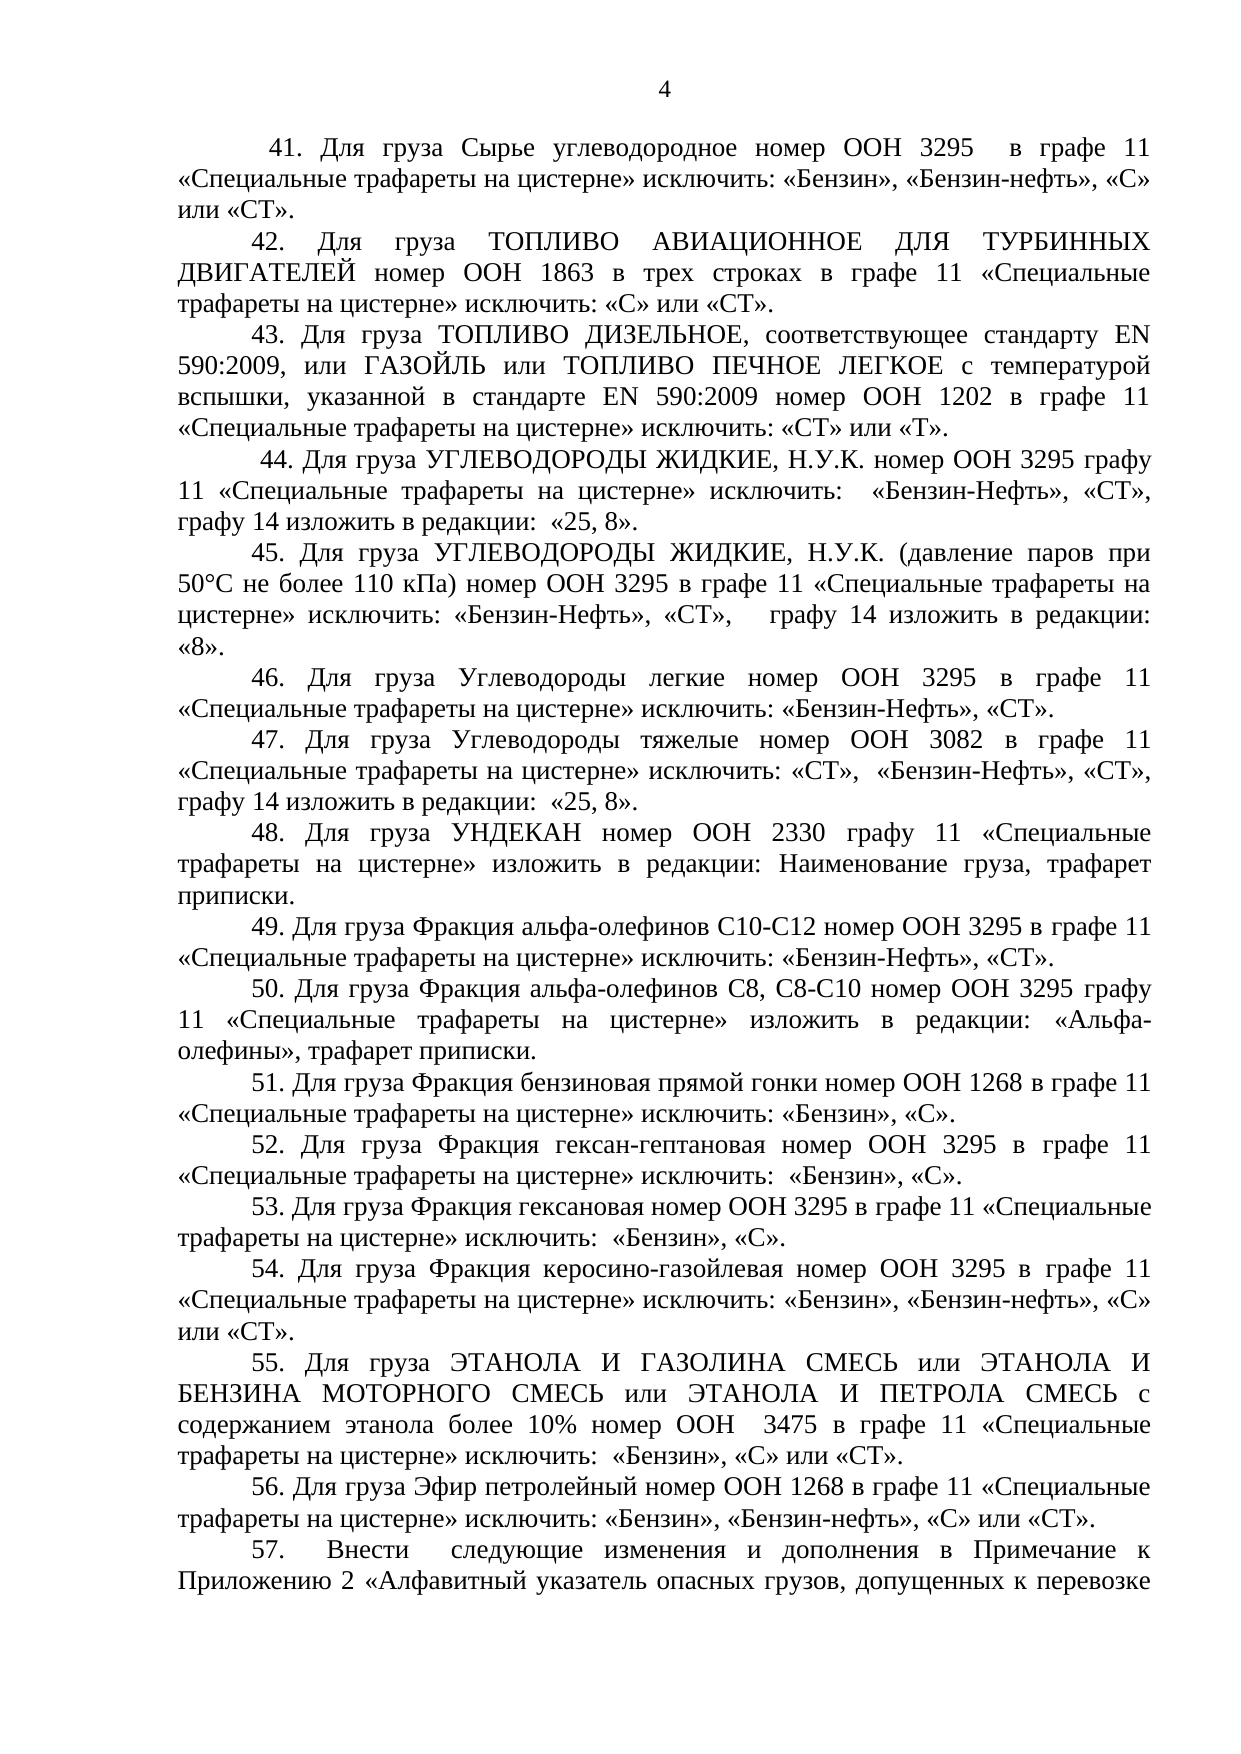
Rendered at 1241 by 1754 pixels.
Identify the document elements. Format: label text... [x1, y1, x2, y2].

text 50. Для груза Фракция альфа-олефинов С8, С8-С10 номер ООН 3295 графу 11 «Специальные трафареты на цистерне» изложить в редакции: «Альфа-олефины», трафарет приписки. [177, 972, 1152, 1066]
text 49. Для груза Фракция альфа-олефинов С10-С12 номер ООН 3295 в графе 11 «Специальные трафареты на цистерне» исключить: «Бензин-Нефть», «СТ». [177, 910, 1152, 972]
text 53. Для груза Фракция гексановая номер ООН 3295 в графе 11 «Специальные трафареты на цистерне» исключить: «Бензин», «С». [177, 1190, 1152, 1252]
text 46. Для груза Углеводороды легкие номер ООН 3295 в графе 11 «Специальные трафареты на цистерне» исключить: «Бензин-Нефть», «СТ». [177, 661, 1152, 723]
text 44. Для груза УГЛЕВОДОРОДЫ ЖИДКИЕ, Н.У.К. номер ООН 3295 графу 11 «Специальные трафареты на цистерне» исключить: «Бензин-Нефть», «СТ», графу 14 изложить в редакции: «25, 8». [177, 443, 1152, 536]
text 51. Для груза Фракция бензиновая прямой гонки номер ООН 1268 в графе 11 «Специальные трафареты на цистерне» исключить: «Бензин», «С». [177, 1066, 1152, 1128]
text 45. Для груза УГЛЕВОДОРОДЫ ЖИДКИЕ, Н.У.К. (давление паров при 50°С не более 110 кПа) номер ООН 3295 в графе 11 «Специальные трафареты на цистерне» исключить: «Бензин-Нефть», «СТ», графу 14 изложить в редакции: «8». [177, 536, 1152, 661]
text 56. Для груза Эфир петролейный номер ООН 1268 в графе 11 «Специальные трафареты на цистерне» исключить: «Бензин», «Бензин-нефть», «С» или «СТ». [177, 1471, 1152, 1533]
text 47. Для груза Углеводороды тяжелые номер ООН 3082 в графе 11 «Специальные трафареты на цистерне» исключить: «СТ», «Бензин-Нефть», «СТ», графу 14 изложить в редакции: «25, 8». [177, 723, 1152, 816]
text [177, 1533, 1152, 1595]
text 48. Для груза УНДЕКАН номер ООН 2330 графу 11 «Специальные трафареты на цистерне» изложить в редакции: Наименование груза, трафарет приписки. [177, 816, 1152, 910]
text 42. Для груза ТОПЛИВО АВИАЦИОННОЕ ДЛЯ ТУРБИННЫХ ДВИГАТЕЛЕЙ номер ООН 1863 в трех строках в графе 11 «Специальные трафареты на цистерне» исключить: «С» или «СТ». [177, 225, 1152, 318]
text 55. Для груза ЭТАНОЛА И ГАЗОЛИНА СМЕСЬ или ЭТАНОЛА И БЕНЗИНА МОТОРНОГО СМЕСЬ или ЭТАНОЛА И ПЕТРОЛА СМЕСЬ с содержанием этанола более 10% номер ООН 3475 в графе 11 «Специальные трафареты на цистерне» исключить: «Бензин», «С» или «СТ». [177, 1346, 1152, 1471]
text 41. Для груза Сырье углеводородное номер ООН 3295 в графе 11 «Специальные трафареты на цистерне» исключить: «Бензин», «Бензин-нефть», «С» или «СТ». [177, 131, 1152, 225]
text 43. Для груза ТОПЛИВО ДИЗЕЛЬНОЕ, соответствующее стандарту EN 590:2009, или ГАЗОЙЛЬ или ТОПЛИВО ПЕЧНОЕ ЛЕГКОЕ с температурой вспышки, указанной в стандарте EN 590:2009 номер ООН 1202 в графе 11 «Специальные трафареты на цистерне» исключить: «СТ» или «Т». [177, 318, 1152, 443]
text 54. Для груза Фракция керосино-газойлевая номер ООН 3295 в графе 11 «Специальные трафареты на цистерне» исключить: «Бензин», «Бензин-нефть», «С» или «СТ». [177, 1252, 1152, 1346]
text 52. Для груза Фракция гексан-гептановая номер ООН 3295 в графе 11 «Специальные трафареты на цистерне» исключить: «Бензин», «С». [177, 1128, 1152, 1190]
